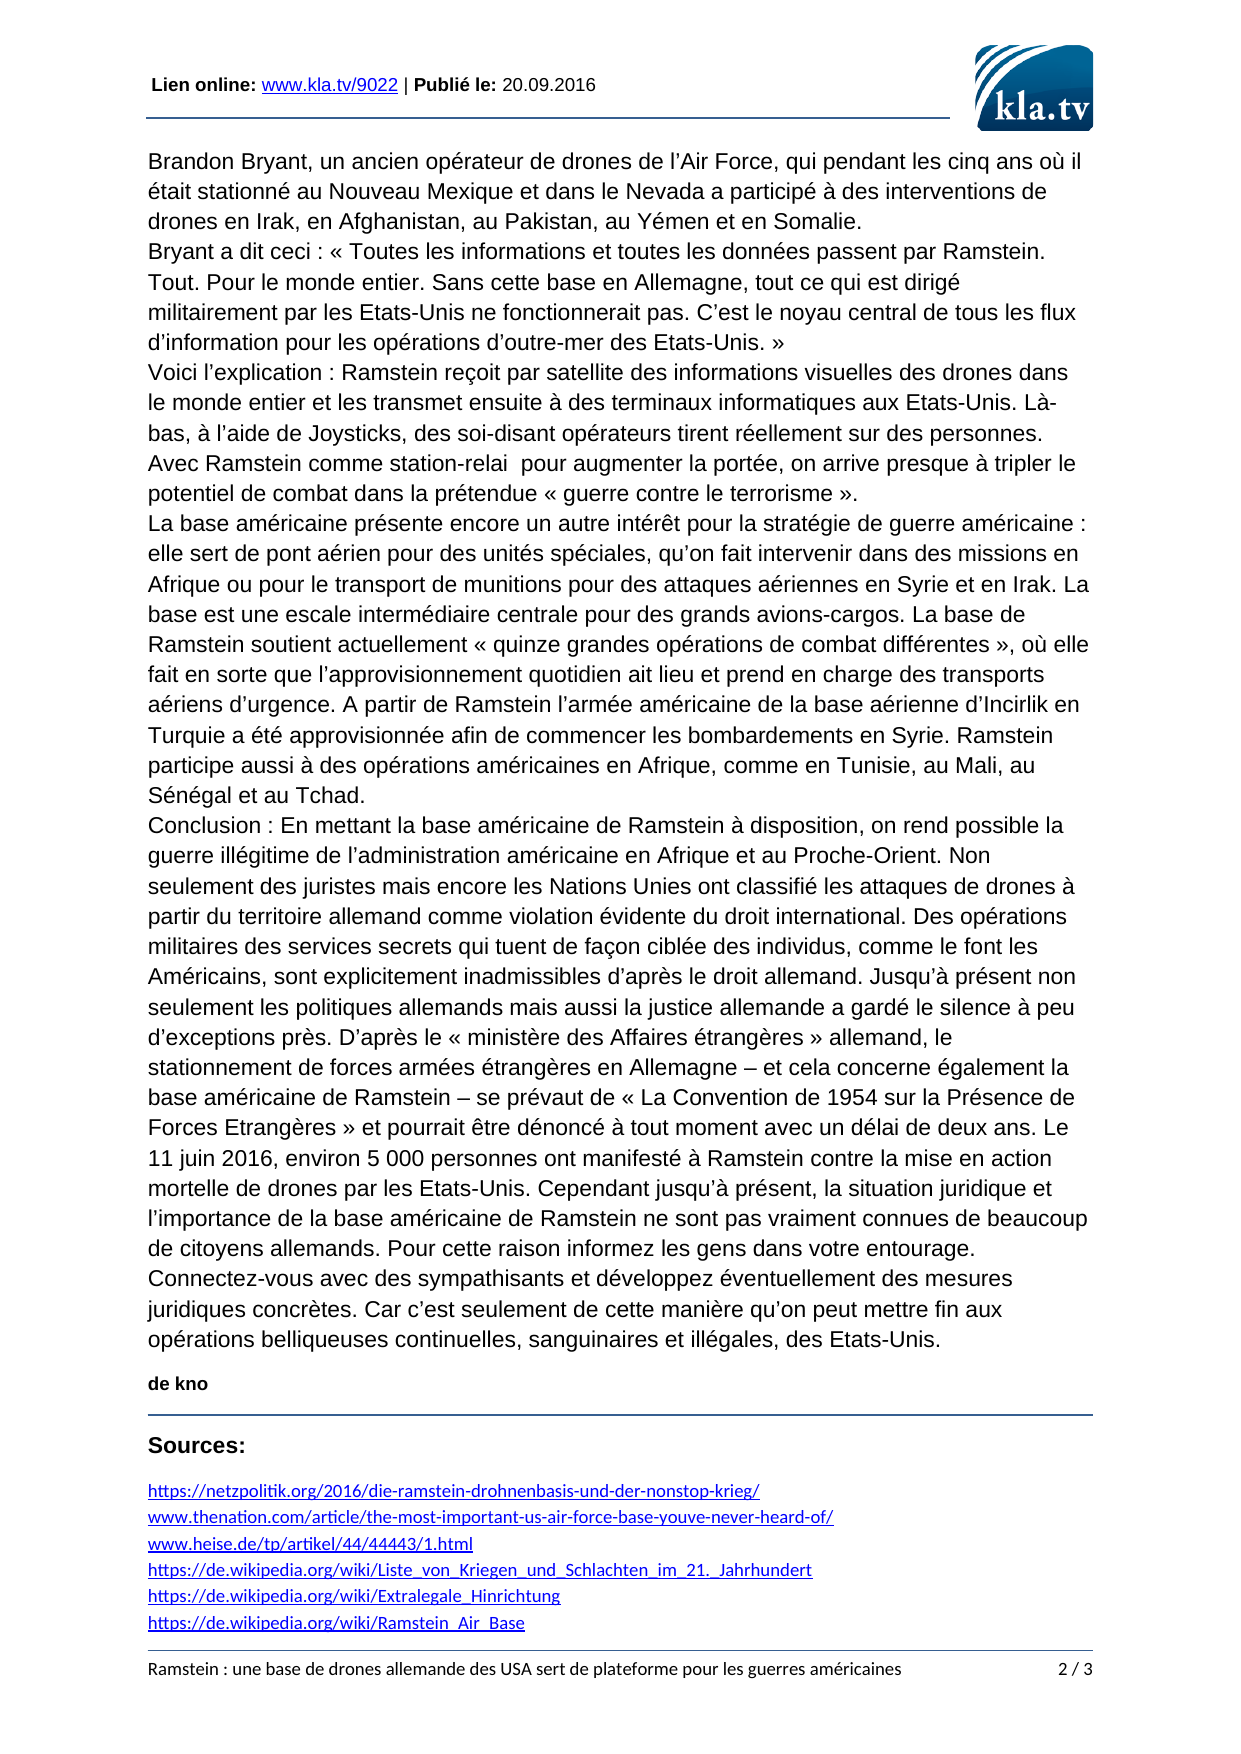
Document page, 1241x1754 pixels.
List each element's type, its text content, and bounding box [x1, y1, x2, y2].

text Sources: [148, 1416, 1093, 1459]
text de kno [148, 1373, 1093, 1394]
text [148, 1479, 1093, 1634]
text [148, 148, 1093, 1352]
